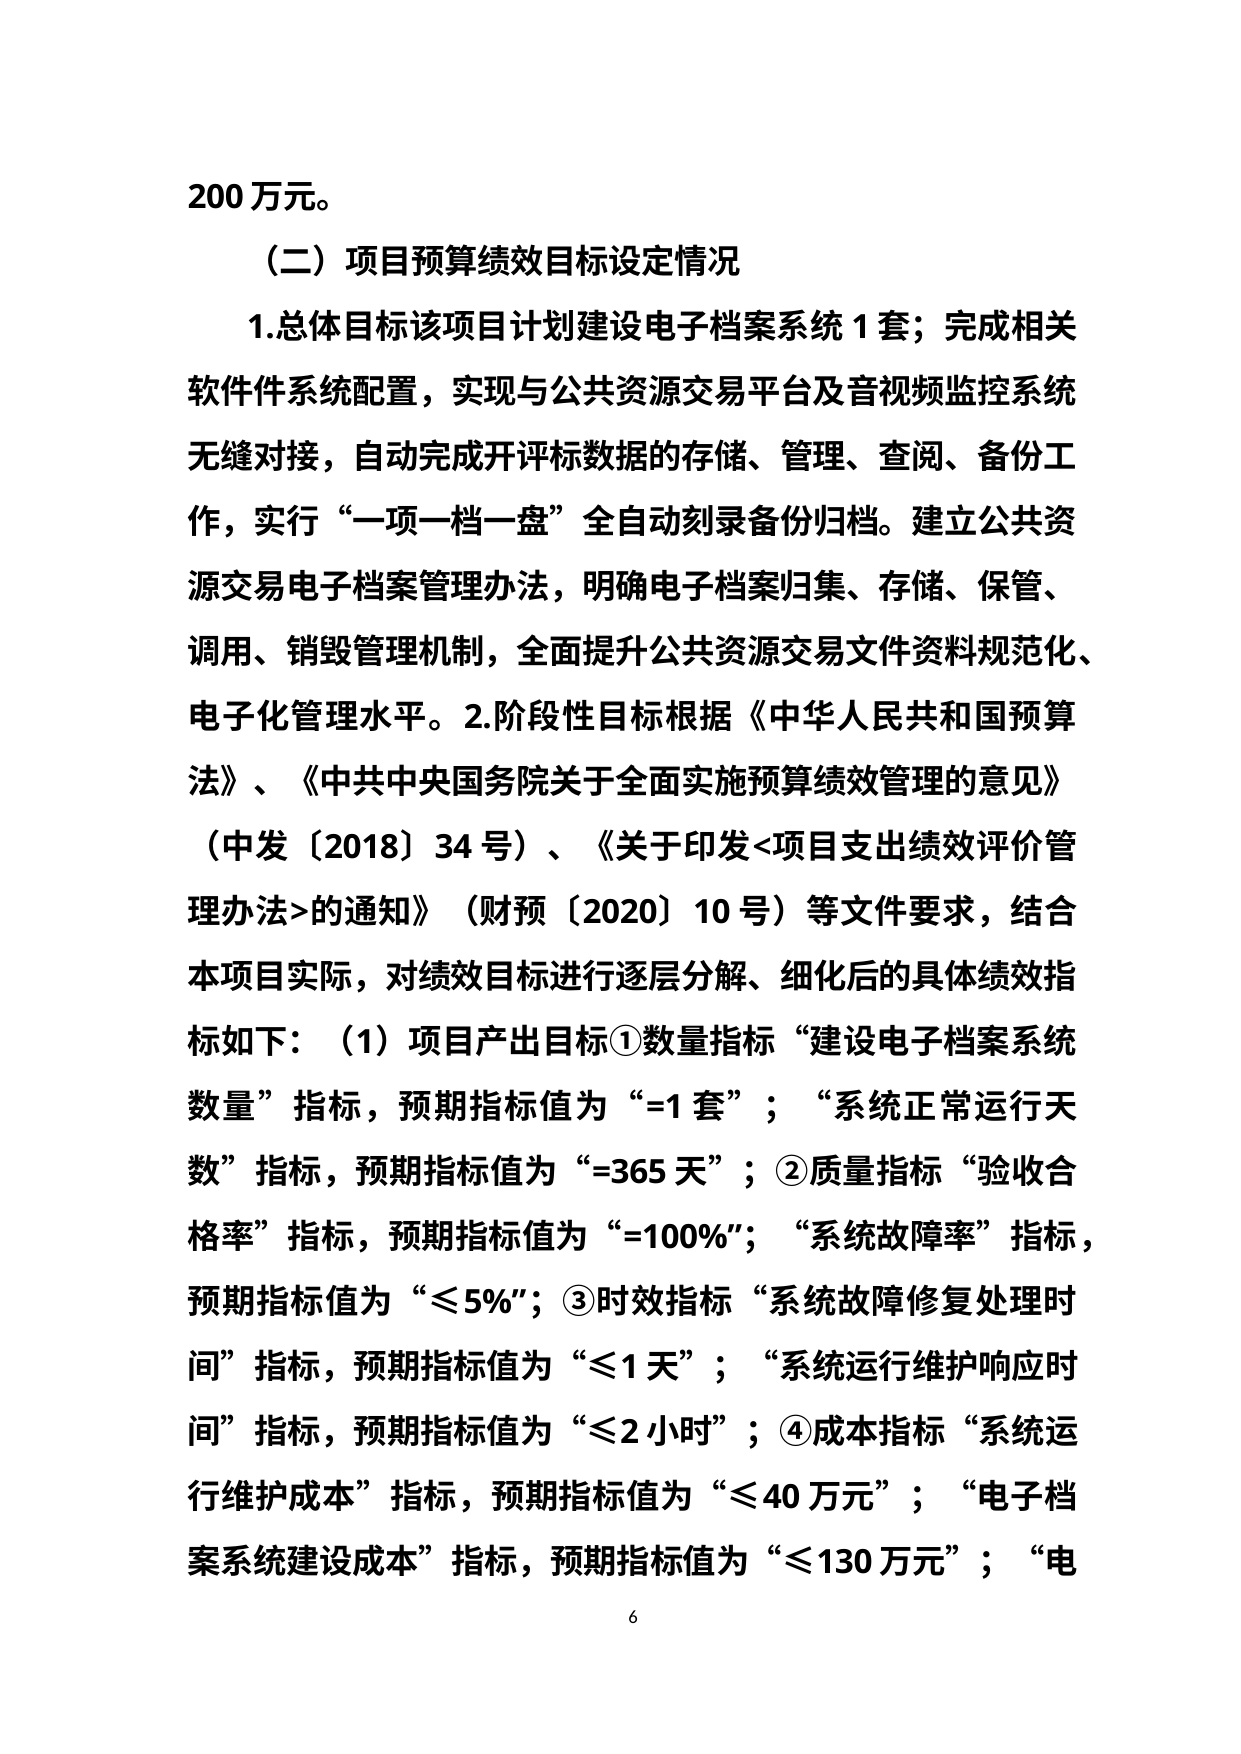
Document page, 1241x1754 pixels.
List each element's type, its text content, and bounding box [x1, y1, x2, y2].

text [187, 292, 1078, 1592]
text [187, 162, 1078, 227]
text （二）项目预算绩效目标设定情况 [187, 227, 1078, 292]
